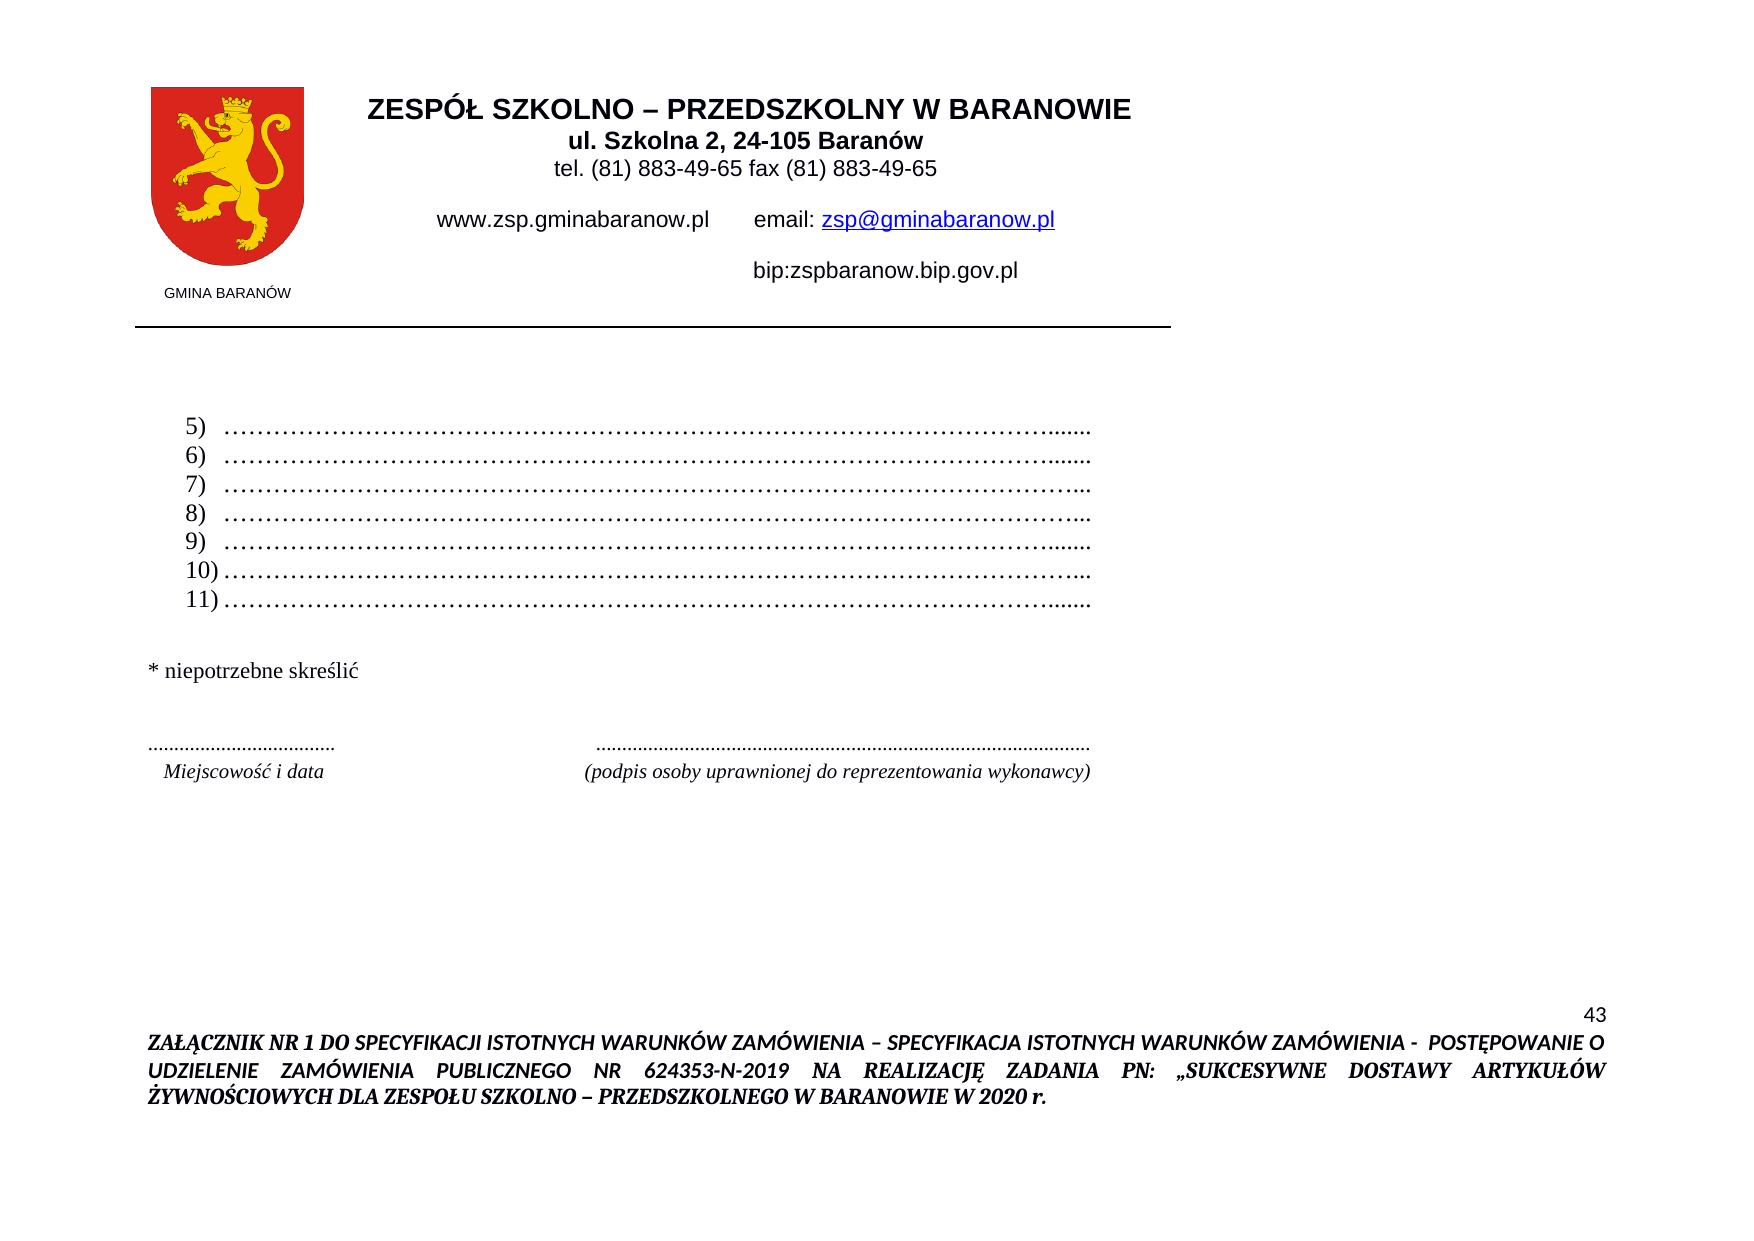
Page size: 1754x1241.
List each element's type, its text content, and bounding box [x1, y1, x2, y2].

text Miejscowość i data (podpis osoby uprawnionej do reprezentowania wykonawcy) [148, 759, 1606, 783]
list ………………………………………………………………………………………....... [185, 411, 1606, 440]
list ………………………………………………………………………………………....... [185, 526, 1606, 555]
list ………………………………………………………………………………………....... [185, 584, 1606, 613]
list ………………………………………………………………………………………....... [185, 440, 1606, 469]
list …………………………………………………………………………………………... [185, 555, 1606, 584]
picture [151, 87, 304, 266]
list …………………………………………………………………………………………... [185, 469, 1606, 498]
list …………………………………………………………………………………………... [185, 498, 1606, 526]
text * niepotrzebne skreślić [148, 657, 1606, 683]
text .................................... ............................................................................................... [148, 731, 1606, 755]
